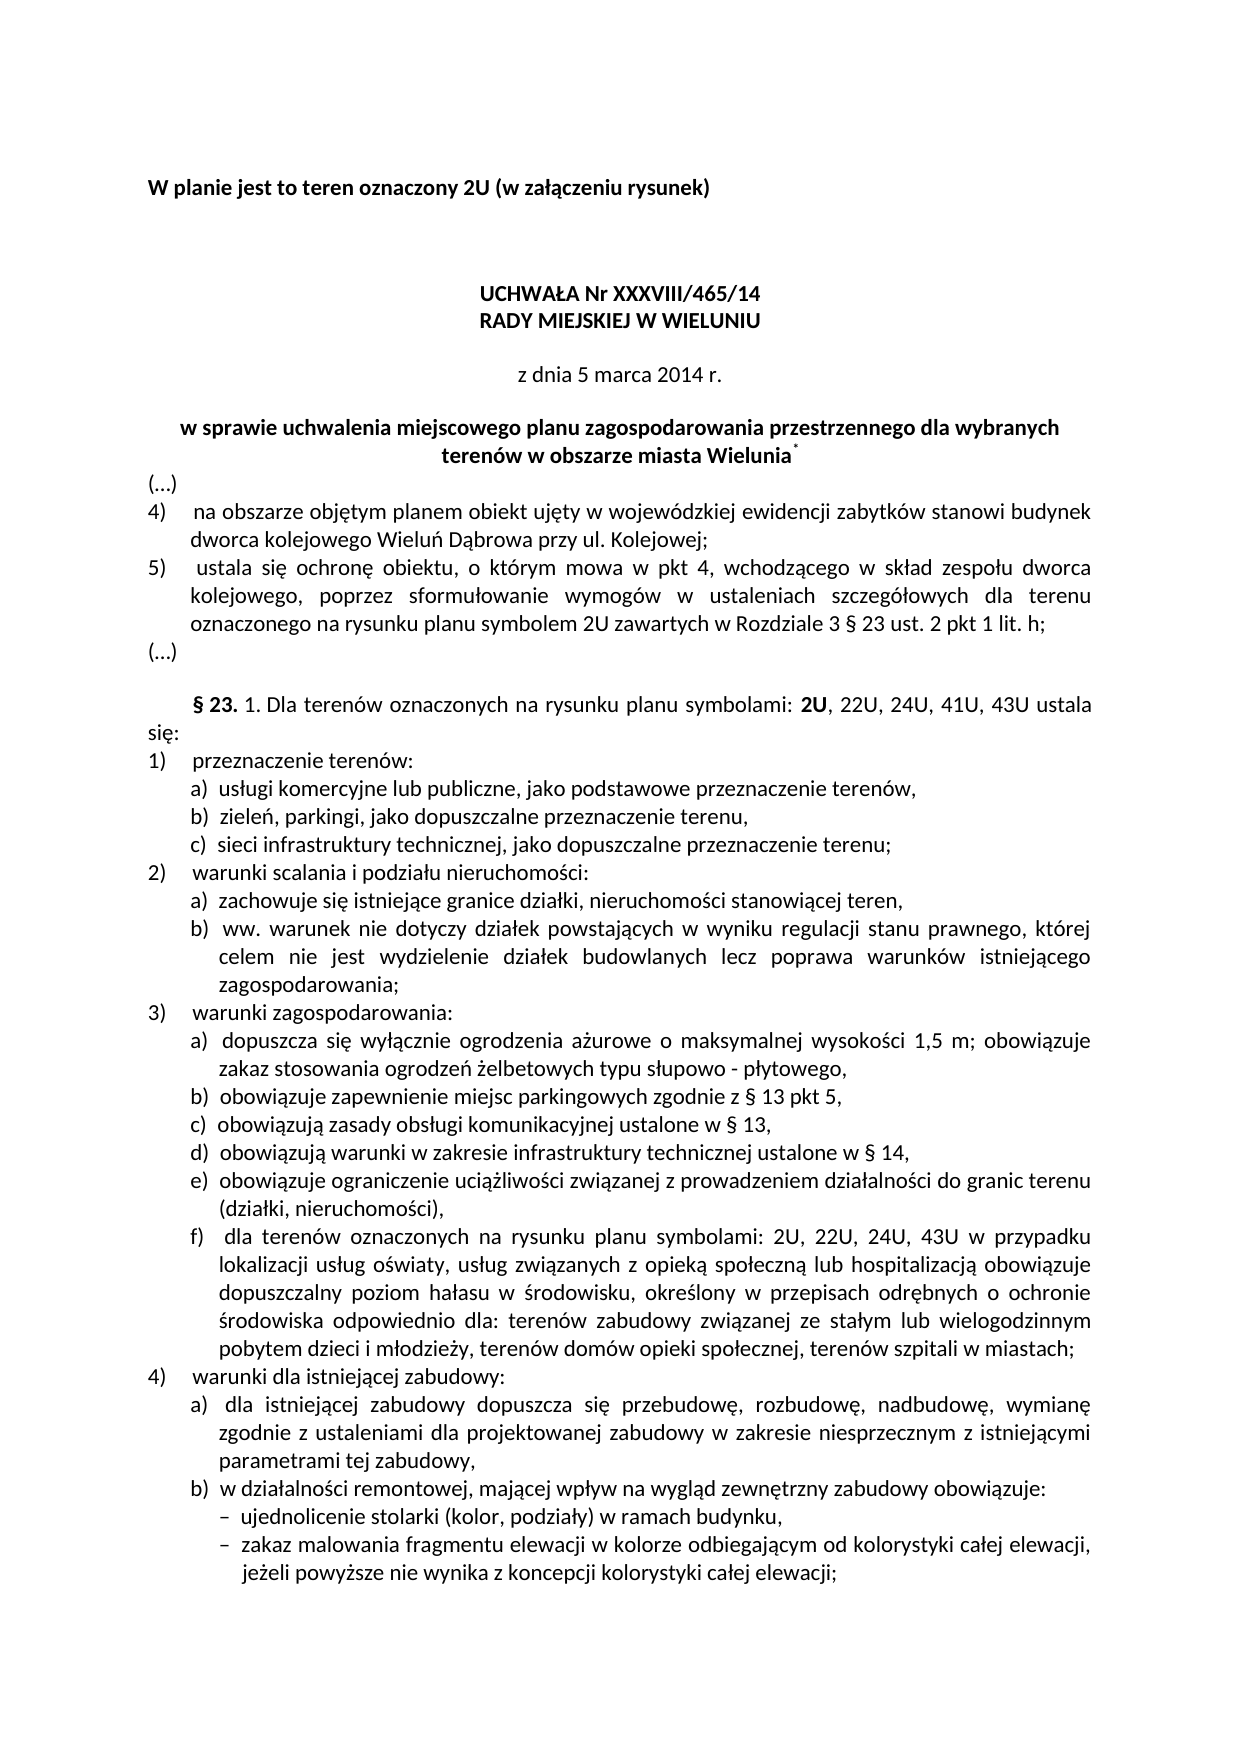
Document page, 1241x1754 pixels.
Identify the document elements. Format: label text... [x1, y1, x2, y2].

text 4) na obszarze objętym planem obiekt ujęty w wojewódzkiej ewidencji zabytków stanowi budynek dworca kolejowego Wieluń Dąbrowa przy ul. Kolejowej; [148, 497, 1093, 553]
text c) sieci infrastruktury technicznej, jako dopuszczalne przeznaczenie terenu; [190, 830, 1093, 858]
text a) dla istniejącej zabudowy dopuszcza się przebudowę, rozbudowę, nadbudowę, wymianę zgodnie z ustaleniami dla projektowanej zabudowy w zakresie niesprzecznym z istniejącymi parametrami tej zabudowy, [190, 1390, 1093, 1474]
text § 23. 1. Dla terenów oznaczonych na rysunku planu symbolami: 2U, 22U, 24U, 41U, 43U ustala się: [148, 690, 1093, 746]
text c) obowiązują zasady obsługi komunikacyjnej ustalone w § 13, [190, 1110, 1093, 1138]
text W planie jest to teren oznaczony 2U (w załączeniu rysunek) [148, 173, 1093, 201]
text b) obowiązuje zapewnienie miejsc parkingowych zgodnie z § 13 pkt 5, [190, 1082, 1093, 1110]
text – zakaz malowania fragmentu elewacji w kolorze odbiegającym od kolorystyki całej elewacji, jeżeli powyższe nie wynika z koncepcji kolorystyki całej elewacji; [218, 1531, 1093, 1587]
text UCHWAŁA Nr XXXVIII/465/14 [148, 279, 1093, 307]
text 3) warunki zagospodarowania: [148, 998, 1093, 1026]
text (…) [148, 469, 1093, 497]
text 1) przeznaczenie terenów: [148, 746, 1093, 774]
text a) usługi komercyjne lub publiczne, jako podstawowe przeznaczenie terenów, [190, 774, 1093, 802]
text (…) [148, 637, 1093, 665]
text 2) warunki scalania i podziału nieruchomości: [148, 858, 1093, 886]
text z dnia 5 marca 2014 r. [148, 360, 1093, 388]
text – ujednolicenie stolarki (kolor, podziały) w ramach budynku, [218, 1502, 1093, 1531]
text b) w działalności remontowej, mającej wpływ na wygląd zewnętrzny zabudowy obowiązuje: [190, 1474, 1093, 1502]
text b) ww. warunek nie dotyczy działek powstających w wyniku regulacji stanu prawnego, której celem nie jest wydzielenie działek budowlanych lecz poprawa warunków istniejącego zagospodarowania; [190, 914, 1093, 998]
text 4) warunki dla istniejącej zabudowy: [148, 1362, 1093, 1390]
text 5) ustala się ochronę obiektu, o którym mowa w pkt 4, wchodzącego w skład zespołu dworca kolejowego, poprzez sformułowanie wymogów w ustaleniach szczegółowych dla terenu oznaczonego na rysunku planu symbolem 2U zawartych w Rozdziale 3 § 23 ust. 2 pkt 1 lit. h; [148, 553, 1093, 637]
text a) dopuszcza się wyłącznie ogrodzenia ażurowe o maksymalnej wysokości 1,5 m; obowiązuje zakaz stosowania ogrodzeń żelbetowych typu słupowo - płytowego, [190, 1026, 1093, 1082]
text w sprawie uchwalenia miejscowego planu zagospodarowania przestrzennego dla wybranych terenów w obszarze miasta Wielunia* [148, 413, 1093, 469]
text RADY MIEJSKIEJ W WIELUNIU [148, 307, 1093, 335]
text a) zachowuje się istniejące granice działki, nieruchomości stanowiącej teren, [190, 886, 1093, 914]
text b) zieleń, parkingi, jako dopuszczalne przeznaczenie terenu, [190, 802, 1093, 830]
text e) obowiązuje ograniczenie uciążliwości związanej z prowadzeniem działalności do granic terenu (działki, nieruchomości), [190, 1166, 1093, 1222]
text f) dla terenów oznaczonych na rysunku planu symbolami: 2U, 22U, 24U, 43U w przypadku lokalizacji usług oświaty, usług związanych z opieką społeczną lub hospitalizacją obowiązuje dopuszczalny poziom hałasu w środowisku, określony w przepisach odrębnych o ochronie środowiska odpowiednio dla: terenów zabudowy związanej ze stałym lub wielogodzinnym pobytem dzieci i młodzieży, terenów domów opieki społecznej, terenów szpitali w miastach; [190, 1222, 1093, 1362]
text d) obowiązują warunki w zakresie infrastruktury technicznej ustalone w § 14, [190, 1138, 1093, 1166]
